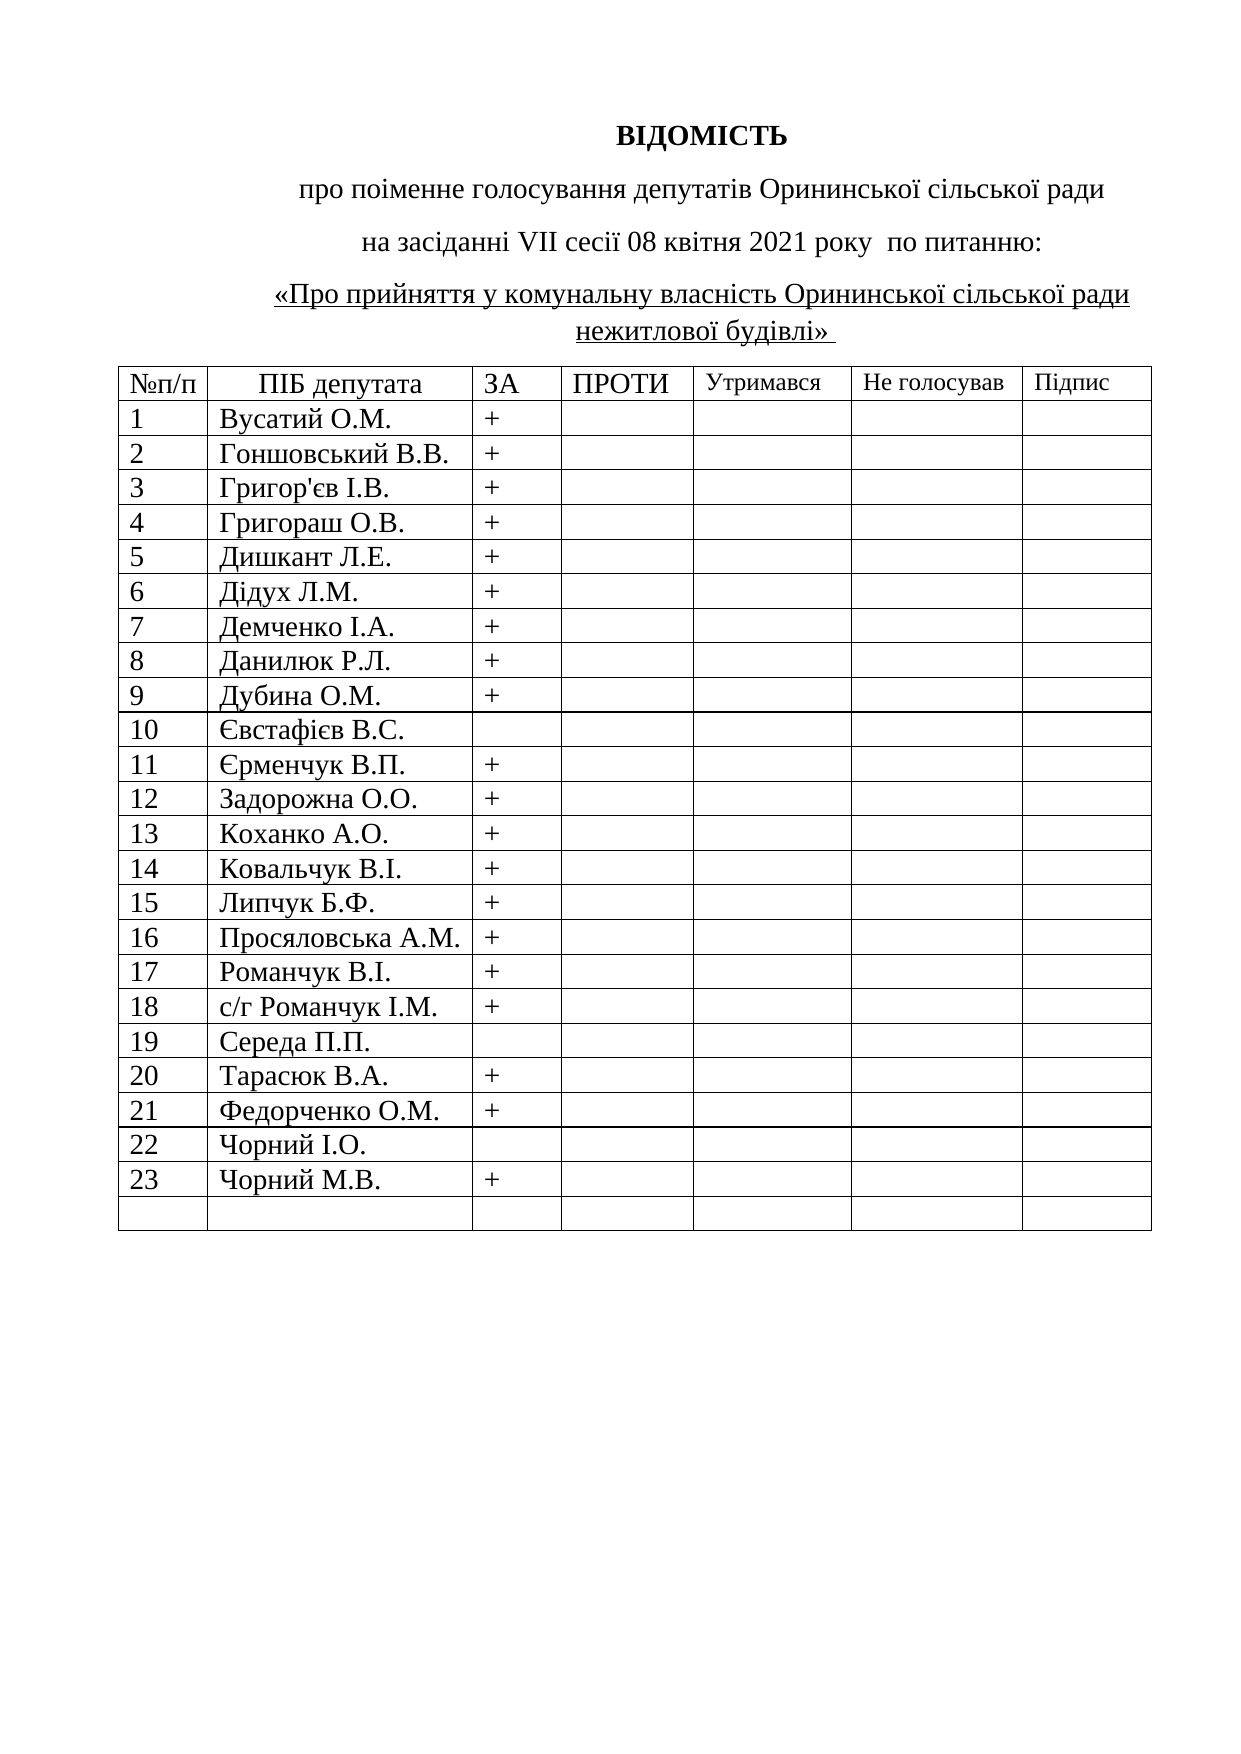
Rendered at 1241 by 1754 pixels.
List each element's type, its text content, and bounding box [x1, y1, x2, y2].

table_cell 18 [119, 989, 207, 1023]
table_cell [562, 574, 693, 608]
table_cell [852, 678, 1022, 711]
table_cell [852, 816, 1022, 850]
table_cell Дідух Л.М. [208, 574, 472, 608]
table_cell [694, 643, 851, 677]
table_cell [852, 1128, 1022, 1161]
table_header ЗА [473, 367, 561, 400]
table_cell [694, 436, 851, 469]
table_cell Єрменчук В.П. [208, 747, 472, 781]
table_cell [1023, 505, 1151, 538]
table_cell [694, 989, 851, 1023]
table_cell [694, 920, 851, 953]
table_cell + [473, 540, 561, 573]
table_cell [852, 436, 1022, 469]
table_cell [562, 401, 693, 435]
table_cell + [473, 643, 561, 677]
table_cell [1023, 1197, 1151, 1230]
table_cell Ковальчук В.І. [208, 851, 472, 884]
table_cell Гоншовський В.В. [208, 436, 472, 469]
table_cell [1023, 782, 1151, 815]
table_cell [852, 505, 1022, 538]
table_cell [1023, 1162, 1151, 1196]
table_cell 7 [119, 609, 207, 642]
table_cell + [473, 782, 561, 815]
table_cell Просяловська А.М. [208, 920, 472, 953]
table_cell [562, 540, 693, 573]
table_cell [562, 505, 693, 538]
table_cell [1023, 574, 1151, 608]
table_cell [208, 1197, 472, 1230]
table_cell [1023, 1093, 1151, 1126]
table_cell [694, 747, 851, 781]
table_cell [1023, 989, 1151, 1023]
table_cell [694, 1128, 851, 1161]
table_cell [562, 989, 693, 1023]
table_cell [694, 609, 851, 642]
table_cell + [473, 816, 561, 850]
table_cell [694, 401, 851, 435]
table_cell [694, 816, 851, 850]
table_cell 10 [119, 713, 207, 746]
table_header Не голосував [852, 367, 1022, 400]
table_cell [852, 470, 1022, 504]
table_cell Григораш О.В. [208, 505, 472, 538]
table_cell 19 [119, 1024, 207, 1057]
table_cell [694, 851, 851, 884]
table_cell + [473, 851, 561, 884]
table_cell [852, 1058, 1022, 1092]
table_cell [694, 470, 851, 504]
table_cell [694, 1162, 851, 1196]
table_cell [852, 609, 1022, 642]
table_cell [852, 920, 1022, 953]
table_cell [852, 989, 1022, 1023]
table_cell Федорченко О.М. [208, 1093, 472, 1126]
table_cell [562, 1128, 693, 1161]
table_cell [1023, 816, 1151, 850]
table_cell [1023, 540, 1151, 573]
table_cell Тарасюк В.А. [208, 1058, 472, 1092]
table_cell [852, 643, 1022, 677]
table_cell 17 [119, 955, 207, 988]
table_cell 8 [119, 643, 207, 677]
table_cell [852, 1162, 1022, 1196]
table_header Підпис [1023, 367, 1151, 400]
table_cell + [473, 1093, 561, 1126]
table_cell + [473, 505, 561, 538]
table_cell [694, 1058, 851, 1092]
table_cell + [473, 885, 561, 919]
table_cell [694, 885, 851, 919]
table_cell [562, 851, 693, 884]
table_cell + [473, 401, 561, 435]
table_cell [1023, 643, 1151, 677]
table_cell [694, 955, 851, 988]
table_cell 9 [119, 678, 207, 711]
table_cell [1023, 1024, 1151, 1057]
table_header Утримався [694, 367, 851, 400]
table_cell [1023, 1128, 1151, 1161]
table_cell [852, 574, 1022, 608]
table_cell 1 [119, 401, 207, 435]
table_cell Коханко А.О. [208, 816, 472, 850]
table_cell [852, 747, 1022, 781]
table_cell 21 [119, 1093, 207, 1126]
table_cell 12 [119, 782, 207, 815]
table_cell [1023, 436, 1151, 469]
table_header ПІБ депутата [208, 367, 472, 400]
table_cell [562, 1058, 693, 1092]
table_cell [694, 1024, 851, 1057]
table_header №п/п [119, 367, 207, 400]
table_cell + [473, 920, 561, 953]
table_cell [1023, 851, 1151, 884]
table_cell [562, 782, 693, 815]
table_cell [119, 1197, 207, 1230]
table_cell [562, 747, 693, 781]
table_cell с/г Романчук І.М. [208, 989, 472, 1023]
table_cell [1023, 678, 1151, 711]
table_cell [1023, 747, 1151, 781]
table_cell 4 [119, 505, 207, 538]
table_cell [562, 470, 693, 504]
table_cell [562, 1162, 693, 1196]
table_cell + [473, 436, 561, 469]
table_cell Данилюк Р.Л. [208, 643, 472, 677]
table_cell 3 [119, 470, 207, 504]
table_cell [1023, 920, 1151, 953]
table_cell + [473, 747, 561, 781]
text «Про прийняття у комунальну власність Орининської сільської ради нежитлової будівлі» [252, 277, 1152, 346]
table_cell [562, 1024, 693, 1057]
table_cell [852, 782, 1022, 815]
table_cell [1023, 1058, 1151, 1092]
table_cell [852, 713, 1022, 746]
text ВІДОМІСТЬ [252, 118, 1152, 152]
table_cell [562, 643, 693, 677]
table_cell Романчук В.І. [208, 955, 472, 988]
table_cell + [473, 955, 561, 988]
table_cell + [473, 574, 561, 608]
table_cell [1023, 955, 1151, 988]
table_cell [1023, 713, 1151, 746]
table_cell [852, 955, 1022, 988]
table_cell 15 [119, 885, 207, 919]
table_cell + [473, 609, 561, 642]
table_cell 6 [119, 574, 207, 608]
text про поіменне голосування депутатів Орининської сільської ради [252, 171, 1152, 204]
table_cell Дишкант Л.Е. [208, 540, 472, 573]
table_cell [473, 713, 561, 746]
table_cell 14 [119, 851, 207, 884]
table_cell [694, 782, 851, 815]
table_cell + [473, 678, 561, 711]
table_cell [852, 885, 1022, 919]
table_cell [473, 1024, 561, 1057]
table_cell [562, 1093, 693, 1126]
table_cell 5 [119, 540, 207, 573]
table_cell [473, 1128, 561, 1161]
table_cell [852, 1197, 1022, 1230]
table_cell [562, 436, 693, 469]
table_cell [852, 1093, 1022, 1126]
table_header ПРОТИ [562, 367, 693, 400]
table_cell [852, 401, 1022, 435]
table_cell [694, 1197, 851, 1230]
table_cell 23 [119, 1162, 207, 1196]
table_cell + [473, 1058, 561, 1092]
table_cell [1023, 470, 1151, 504]
table_cell [694, 678, 851, 711]
table_cell [562, 955, 693, 988]
table_cell Вусатий О.М. [208, 401, 472, 435]
table_cell Дубина О.М. [208, 678, 472, 711]
table_cell [852, 1024, 1022, 1057]
table_cell [694, 713, 851, 746]
table_cell [562, 885, 693, 919]
table_cell [1023, 609, 1151, 642]
table_cell [562, 1197, 693, 1230]
table_cell 20 [119, 1058, 207, 1092]
table_cell Чорний М.В. [208, 1162, 472, 1196]
text на засіданні VII сесії 08 квітня 2021 року по питанню: [252, 224, 1152, 257]
table_cell [562, 609, 693, 642]
table_cell Євстафієв В.С. [208, 713, 472, 746]
table_cell [694, 505, 851, 538]
table_cell [473, 1197, 561, 1230]
table_cell + [473, 989, 561, 1023]
table_cell [852, 851, 1022, 884]
table_cell [694, 540, 851, 573]
table_cell [562, 713, 693, 746]
table_cell [1023, 401, 1151, 435]
table_cell 16 [119, 920, 207, 953]
table_cell Григор'єв І.В. [208, 470, 472, 504]
table_cell [694, 1093, 851, 1126]
table_cell [562, 920, 693, 953]
table_cell Липчук Б.Ф. [208, 885, 472, 919]
table_cell 11 [119, 747, 207, 781]
table_cell [562, 816, 693, 850]
table_cell 13 [119, 816, 207, 850]
table_cell Демченко І.А. [208, 609, 472, 642]
table_cell + [473, 470, 561, 504]
table_cell [1023, 885, 1151, 919]
table_cell [852, 540, 1022, 573]
table_cell Задорожна О.О. [208, 782, 472, 815]
table_cell [562, 678, 693, 711]
table_cell 2 [119, 436, 207, 469]
table_cell Чорний І.О. [208, 1128, 472, 1161]
table_cell Середа П.П. [208, 1024, 472, 1057]
table_cell [694, 574, 851, 608]
table_cell 22 [119, 1128, 207, 1161]
table_cell + [473, 1162, 561, 1196]
